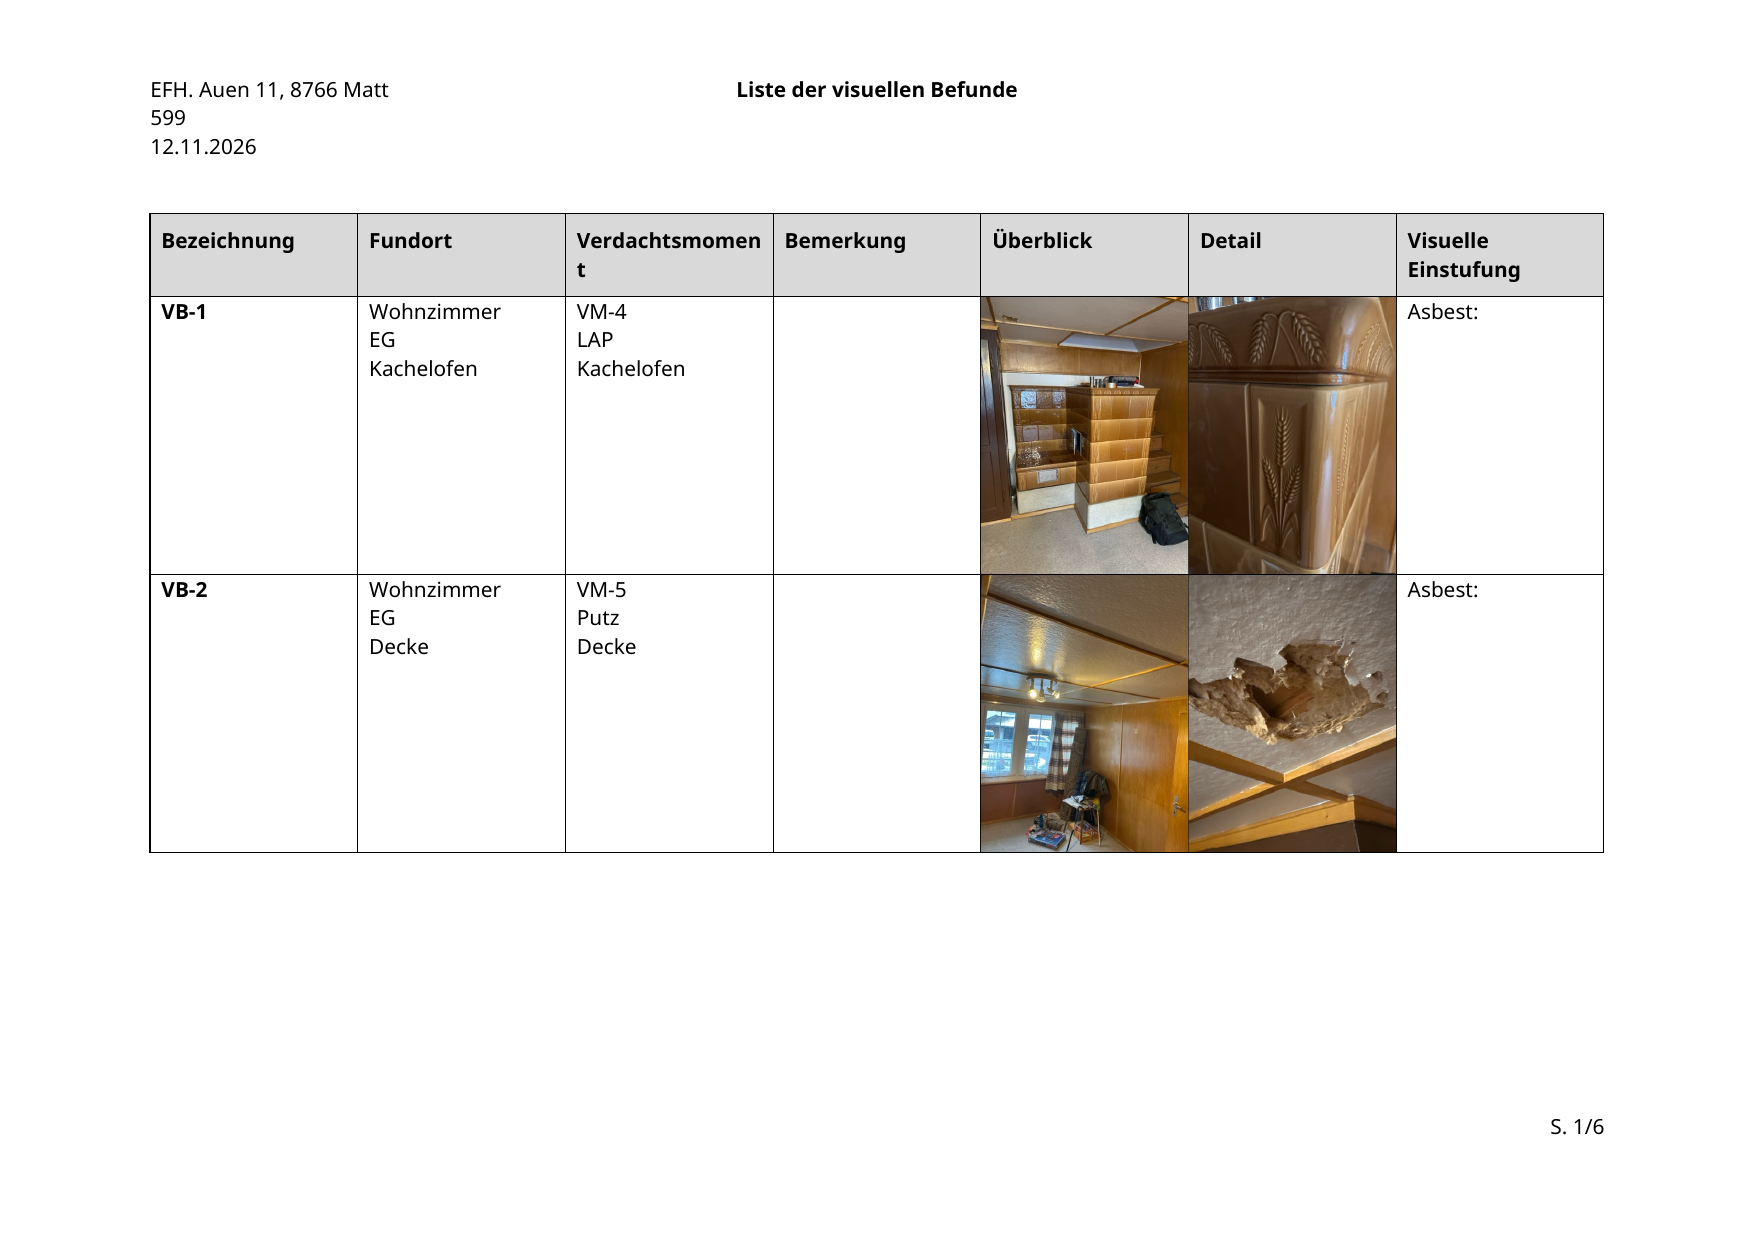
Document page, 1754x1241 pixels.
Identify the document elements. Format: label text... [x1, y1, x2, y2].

table_header Fundort [358, 214, 565, 296]
table_cell Wohnzimmer EG Kachelofen [358, 297, 565, 574]
table_cell [774, 575, 980, 852]
table_cell Asbest: [1397, 297, 1603, 574]
table_header Visuelle Einstufung [1397, 214, 1603, 296]
table_cell Wohnzimmer EG Decke [358, 575, 565, 852]
table_header Detail [1189, 214, 1396, 296]
table_header Verdachtsmoment [566, 214, 773, 296]
table_cell VB-1 [151, 297, 357, 574]
table_header Bemerkung [774, 214, 980, 296]
table_cell Asbest: [1397, 575, 1603, 852]
table_cell [774, 297, 980, 574]
picture [980, 575, 1397, 852]
table_cell VM-5 Putz Decke [566, 575, 773, 852]
table_header Bezeichnung [151, 214, 357, 296]
table_header Überblick [981, 214, 1188, 296]
table_cell VM-4 LAP Kachelofen [566, 297, 773, 574]
table_cell VB-2 [151, 575, 357, 852]
picture [980, 297, 1397, 574]
